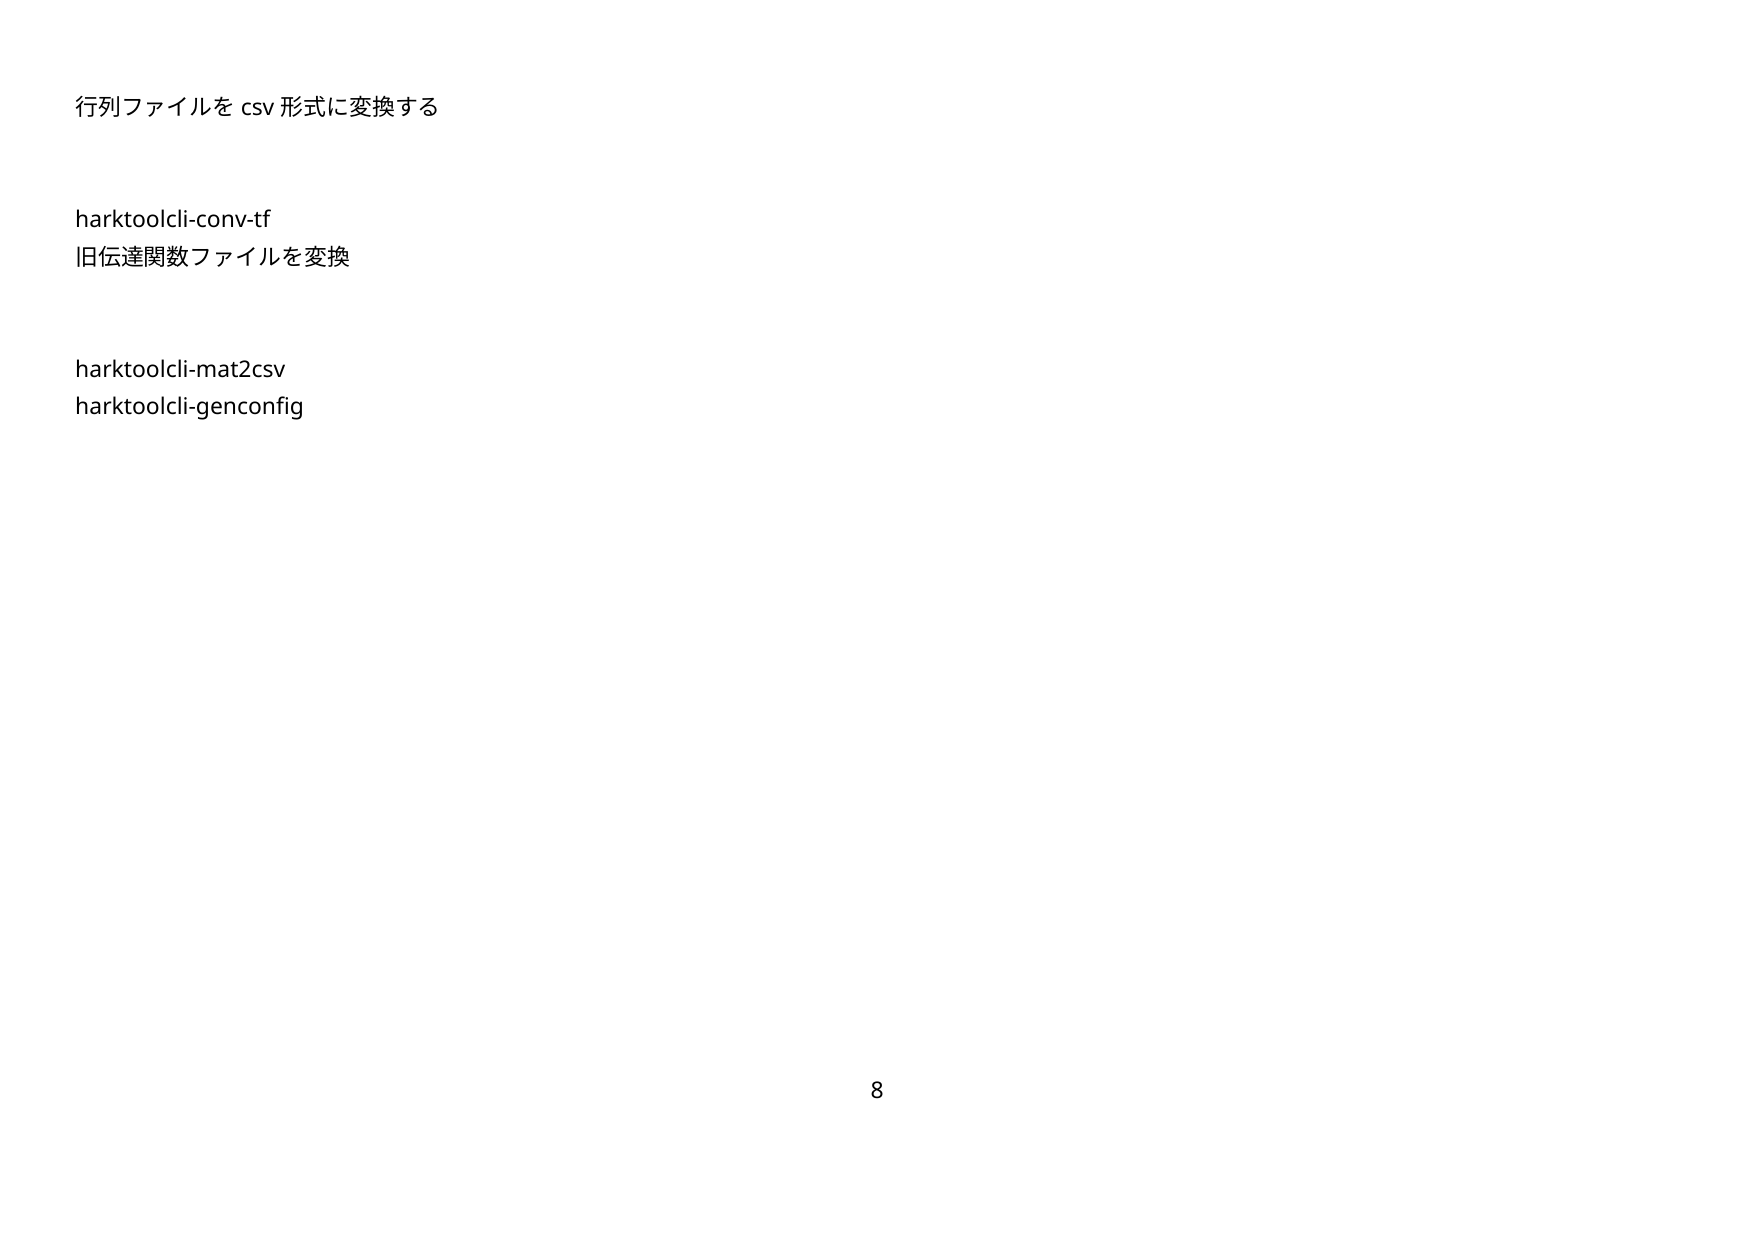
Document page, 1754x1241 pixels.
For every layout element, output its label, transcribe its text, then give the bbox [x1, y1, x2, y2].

text harktoolcli-genconfig [75, 387, 1679, 425]
text 旧伝達関数ファイルを変換 [75, 237, 1679, 275]
text harktoolcli-conv-tf [75, 200, 1679, 237]
text harktoolcli-mat2csv [75, 350, 1679, 387]
text 行列ファイルを csv 形式に変換する [75, 87, 1679, 125]
